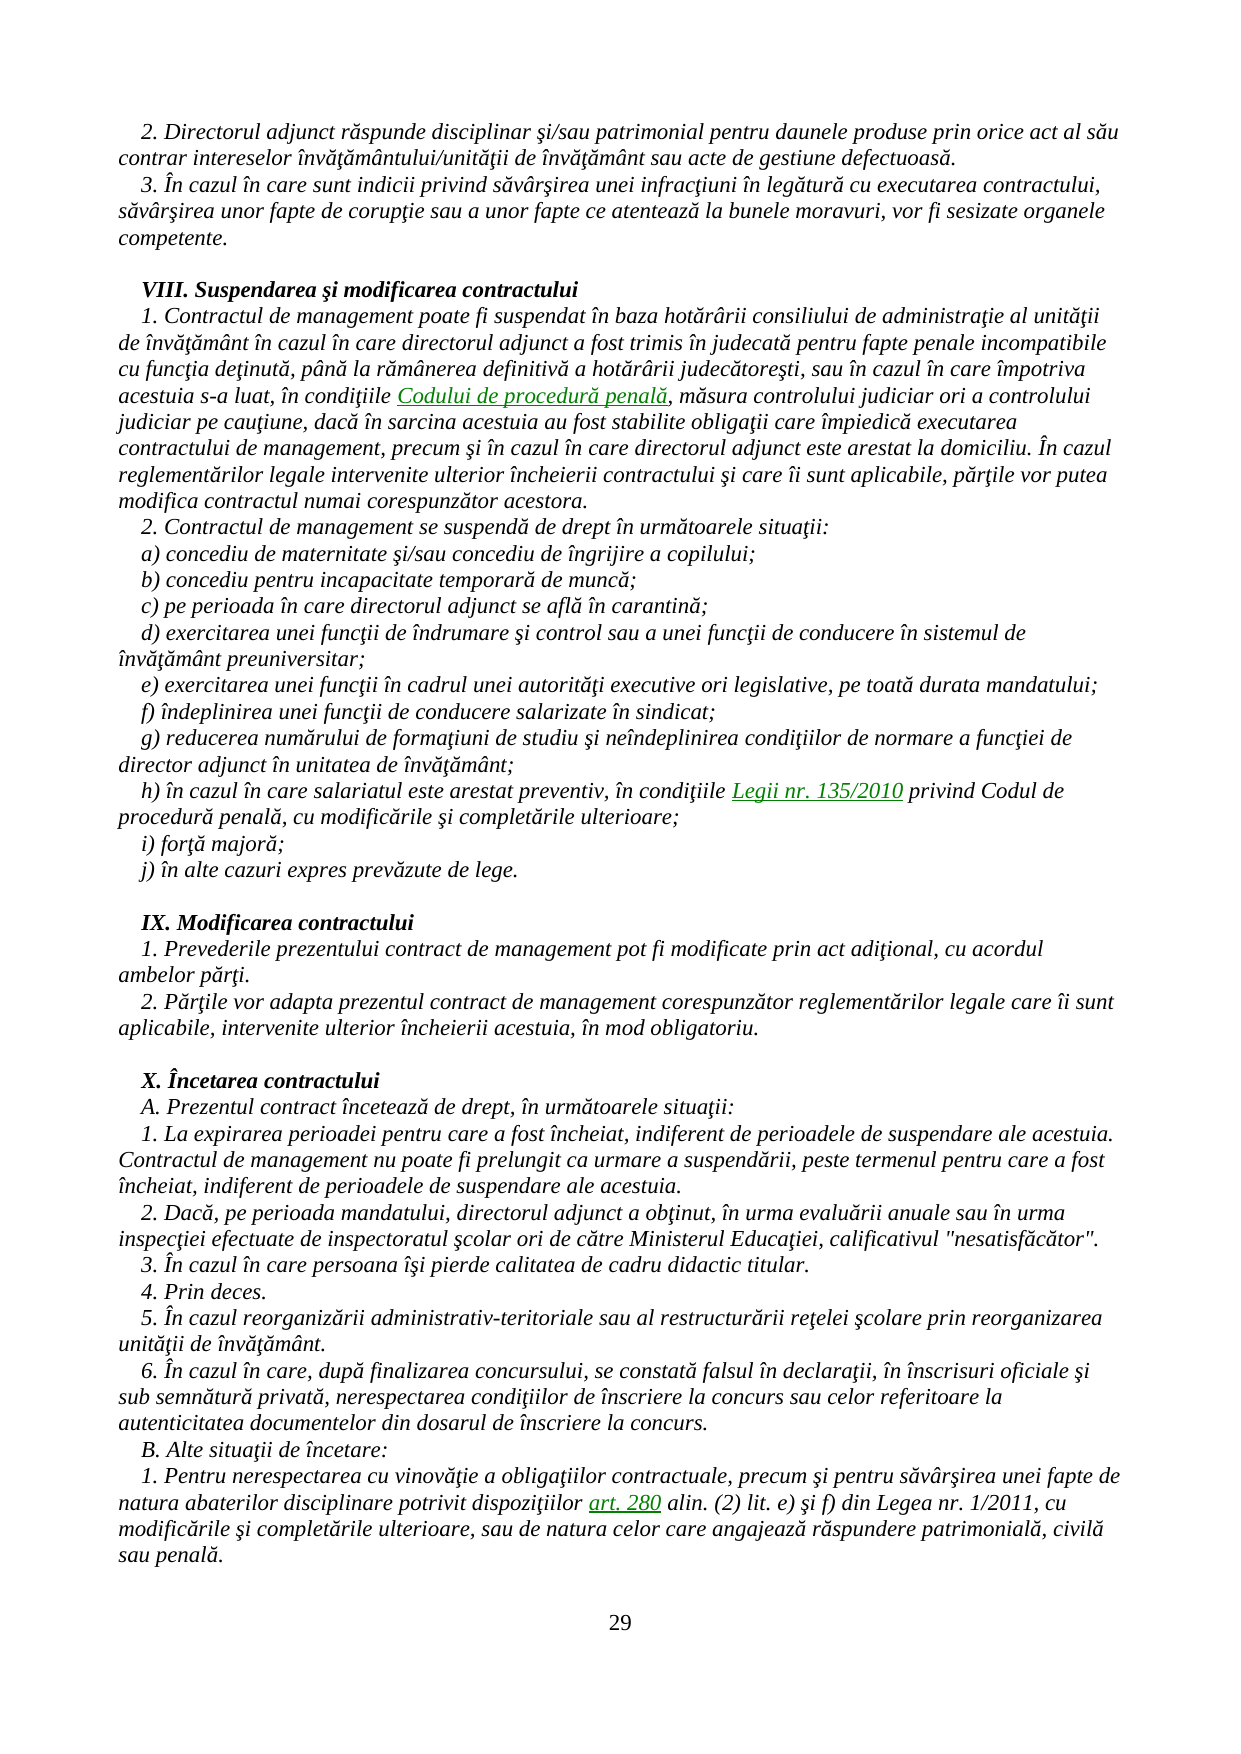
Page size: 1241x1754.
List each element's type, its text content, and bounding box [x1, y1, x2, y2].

text j) în alte cazuri expres prevăzute de lege. [118, 856, 1122, 882]
text a) concediu de maternitate şi/sau concediu de îngrijire a copilului; [118, 540, 1122, 566]
text 2. Contractul de management se suspendă de drept în următoarele situaţii: [118, 513, 1122, 540]
text 6. În cazul în care, după finalizarea concursului, se constată falsul în declaraţii, în înscrisuri oficiale şi sub semnătură privată, nerespectarea condiţiilor de înscriere la concurs sau celor referitoare la autenticitatea documentelor din dosarul de înscriere la concurs. [118, 1357, 1122, 1436]
text g) reducerea numărului de formaţiuni de studiu şi neîndeplinirea condiţiilor de normare a funcţiei de director adjunct în unitatea de învăţământ; [118, 724, 1122, 777]
text 3. În cazul în care persoana îşi pierde calitatea de cadru didactic titular. [118, 1251, 1122, 1278]
text A. Prezentul contract încetează de drept, în următoarele situaţii: [118, 1093, 1122, 1119]
text e) exercitarea unei funcţii în cadrul unei autorităţi executive ori legislative, pe toată durata mandatului; [118, 672, 1122, 698]
text 1. Contractul de management poate fi suspendat în baza hotărârii consiliului de administraţie al unităţii de învăţământ în cazul în care directorul adjunct a fost trimis în judecată pentru fapte penale incompatibile cu funcţia deţinută, până la rămânerea definitivă a hotărârii judecătoreşti, sau în cazul în care împotriva acestuia s-a luat, în condiţiile Codului de procedură penală, măsura controlului judiciar ori a controlului judiciar pe cauţiune, dacă în sarcina acestuia au fost stabilite obligaţii care împiedică executarea contractului de management, precum şi în cazul în care directorul adjunct este arestat la domiciliu. În cazul reglementărilor legale intervenite ulterior încheierii contractului şi care îi sunt aplicabile, părţile vor putea modifica contractul numai corespunzător acestora. [118, 303, 1122, 513]
text 1. La expirarea perioadei pentru care a fost încheiat, indiferent de perioadele de suspendare ale acestuia. Contractul de management nu poate fi prelungit ca urmare a suspendării, peste termenul pentru care a fost încheiat, indiferent de perioadele de suspendare ale acestuia. [118, 1119, 1122, 1199]
text 2. Dacă, pe perioada mandatului, directorul adjunct a obţinut, în urma evaluării anuale sau în urma inspecţiei efectuate de inspectoratul şcolar ori de către Ministerul Educaţiei, calificativul "nesatisfăcător". [118, 1199, 1122, 1251]
text 2. Directorul adjunct răspunde disciplinar şi/sau patrimonial pentru daunele produse prin orice act al său contrar intereselor învăţământului/unităţii de învăţământ sau acte de gestiune defectuoasă. [118, 118, 1122, 171]
text i) forţă majoră; [118, 830, 1122, 856]
text f) îndeplinirea unei funcţii de conducere salarizate în sindicat; [118, 698, 1122, 724]
text b) concediu pentru incapacitate temporară de muncă; [118, 566, 1122, 592]
text 4. Prin deces. [118, 1278, 1122, 1304]
text 3. În cazul în care sunt indicii privind săvârşirea unei infracţiuni în legătură cu executarea contractului, săvârşirea unor fapte de corupţie sau a unor fapte ce atentează la bunele moravuri, vor fi sesizate organele competente. [118, 171, 1122, 250]
text d) exercitarea unei funcţii de îndrumare şi control sau a unei funcţii de conducere în sistemul de învăţământ preuniversitar; [118, 619, 1122, 672]
text X. Încetarea contractului [118, 1067, 1122, 1093]
text 5. În cazul reorganizării administrativ-teritoriale sau al restructurării reţelei şcolare prin reorganizarea unităţii de învăţământ. [118, 1304, 1122, 1357]
text 1. Pentru nerespectarea cu vinovăţie a obligaţiilor contractuale, precum şi pentru săvârşirea unei fapte de natura abaterilor disciplinare potrivit dispoziţiilor art. 280 alin. (2) lit. e) şi f) din Legea nr. 1/2011, cu modificările şi completările ulterioare, sau de natura celor care angajează răspundere patrimonială, civilă sau penală. [118, 1462, 1122, 1568]
text B. Alte situaţii de încetare: [118, 1436, 1122, 1462]
text VIII. Suspendarea şi modificarea contractului [118, 276, 1122, 303]
text 1. Prevederile prezentului contract de management pot fi modificate prin act adiţional, cu acordul ambelor părţi. [118, 935, 1122, 988]
text IX. Modificarea contractului [118, 909, 1122, 935]
text c) pe perioada în care directorul adjunct se află în carantină; [118, 592, 1122, 619]
text 2. Părţile vor adapta prezentul contract de management corespunzător reglementărilor legale care îi sunt aplicabile, intervenite ulterior încheierii acestuia, în mod obligatoriu. [118, 988, 1122, 1041]
text h) în cazul în care salariatul este arestat preventiv, în condiţiile Legii nr. 135/2010 privind Codul de procedură penală, cu modificările şi completările ulterioare; [118, 777, 1122, 830]
